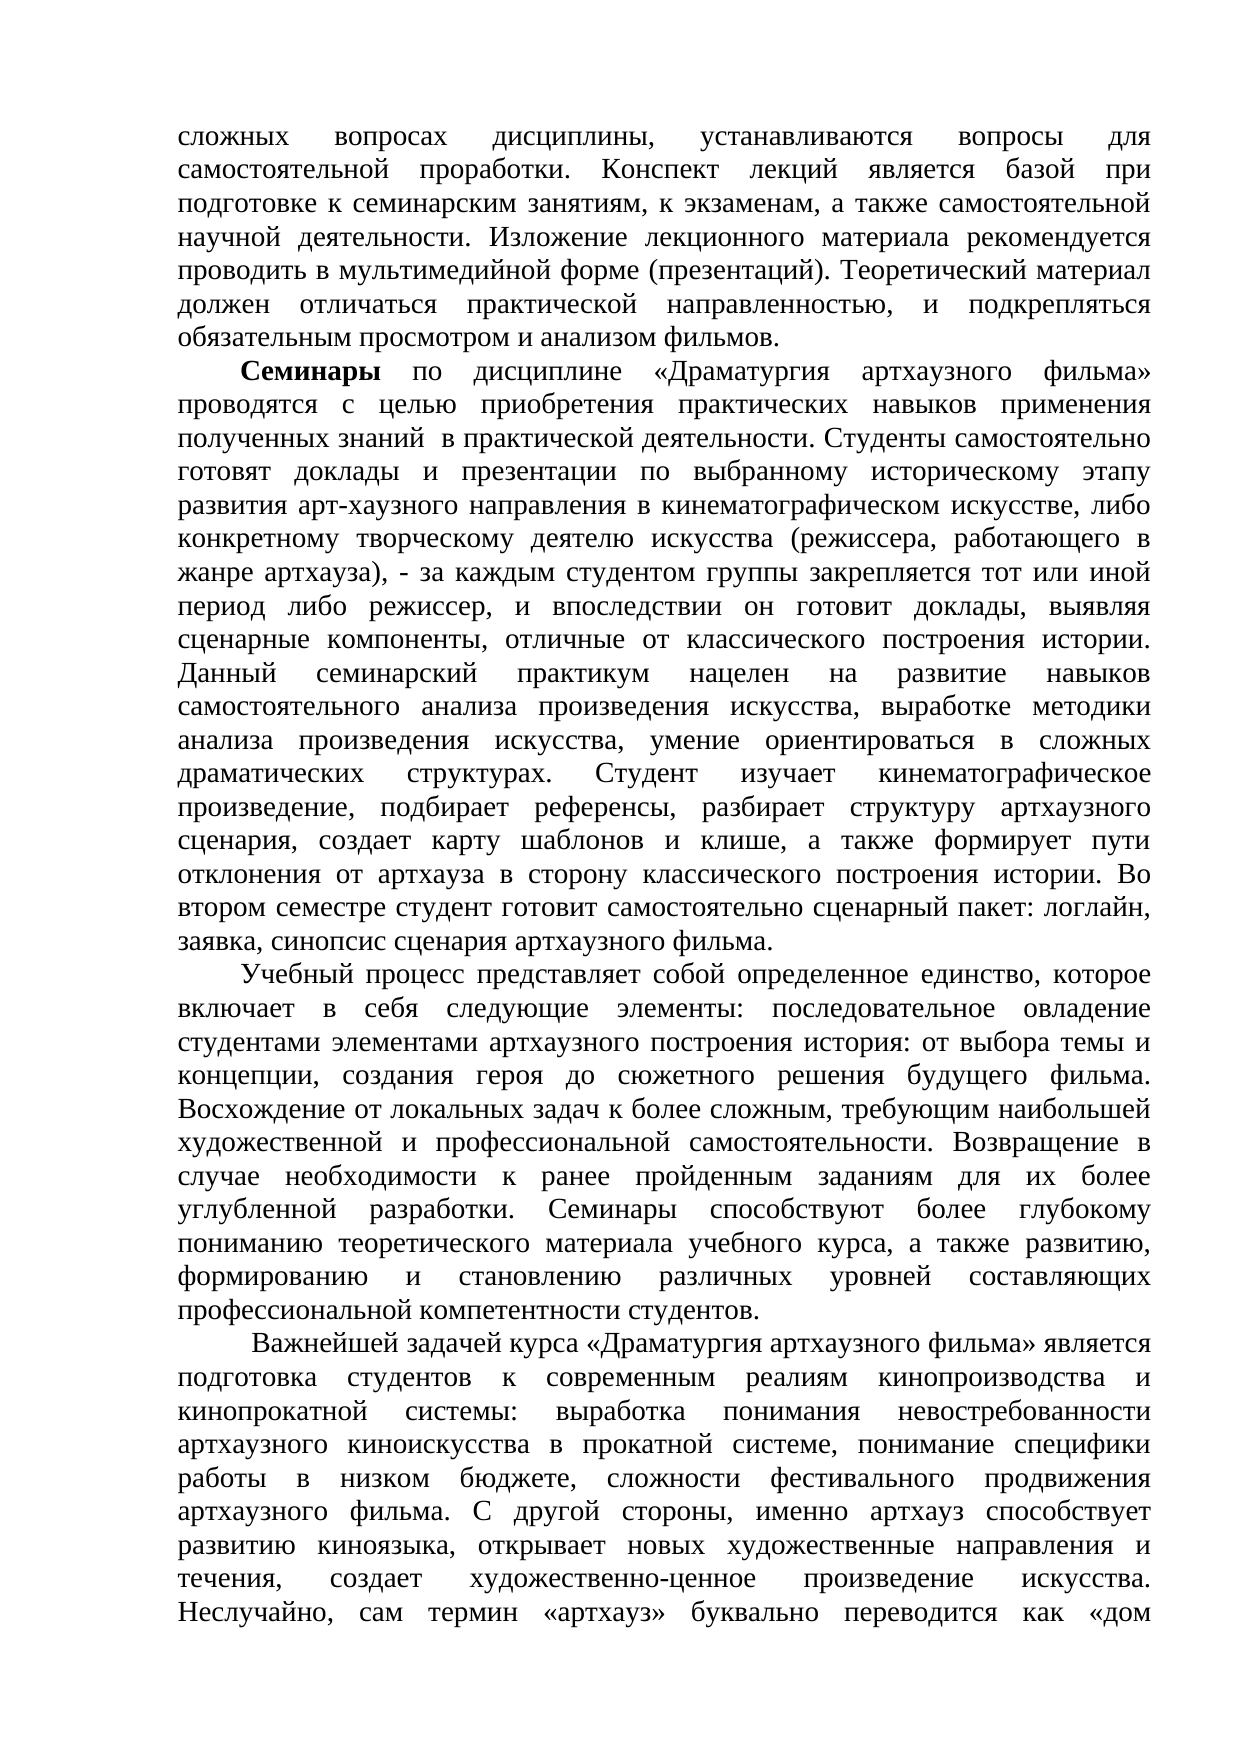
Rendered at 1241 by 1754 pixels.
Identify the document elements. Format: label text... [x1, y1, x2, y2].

text Семинары по дисциплине «Драматургия артхаузного фильма» проводятся с целью приобретения практических навыков применения полученных знаний в практической деятельности. Студенты самостоятельно готовят доклады и презентации по выбранному историческому этапу развития арт-хаузного направления в кинематографическом искусстве, либо конкретному творческому деятелю искусства (режиссера, работающего в жанре артхауза), - за каждым студентом группы закрепляется тот или иной период либо режиссер, и впоследствии он готовит доклады, выявляя сценарные компоненты, отличные от классического построения истории. Данный семинарский практикум нацелен на развитие навыков самостоятельного анализа произведения искусства, выработке методики анализа произведения искусства, умение ориентироваться в сложных драматических структурах. Студент изучает кинематографическое произведение, подбирает референсы, разбирает структуру артхаузного сценария, создает карту шаблонов и клише, а также формирует пути отклонения от артхауза в сторону классического построения истории. Во втором семестре студент готовит самостоятельно сценарный пакет: логлайн, заявка, синопсис сценария артхаузного фильма. [177, 353, 1152, 957]
text Учебный процесс представляет собой определенное единство, которое включает в себя следующие элементы: последовательное овладение студентами элементами артхаузного построения история: от выбора темы и концепции, создания героя до сюжетного решения будущего фильма. Восхождение от локальных задач к более сложным, требующим наибольшей художественной и профессиональной самостоятельности. Возвращение в случае необходимости к ранее пройденным заданиям для их более углубленной разработки. Семинары способствуют более глубокому пониманию теоретического материала учебного курса, а также развитию, формированию и становлению различных уровней составляющих профессиональной компетентности студентов. [177, 957, 1152, 1326]
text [177, 1326, 1152, 1627]
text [177, 118, 1152, 353]
